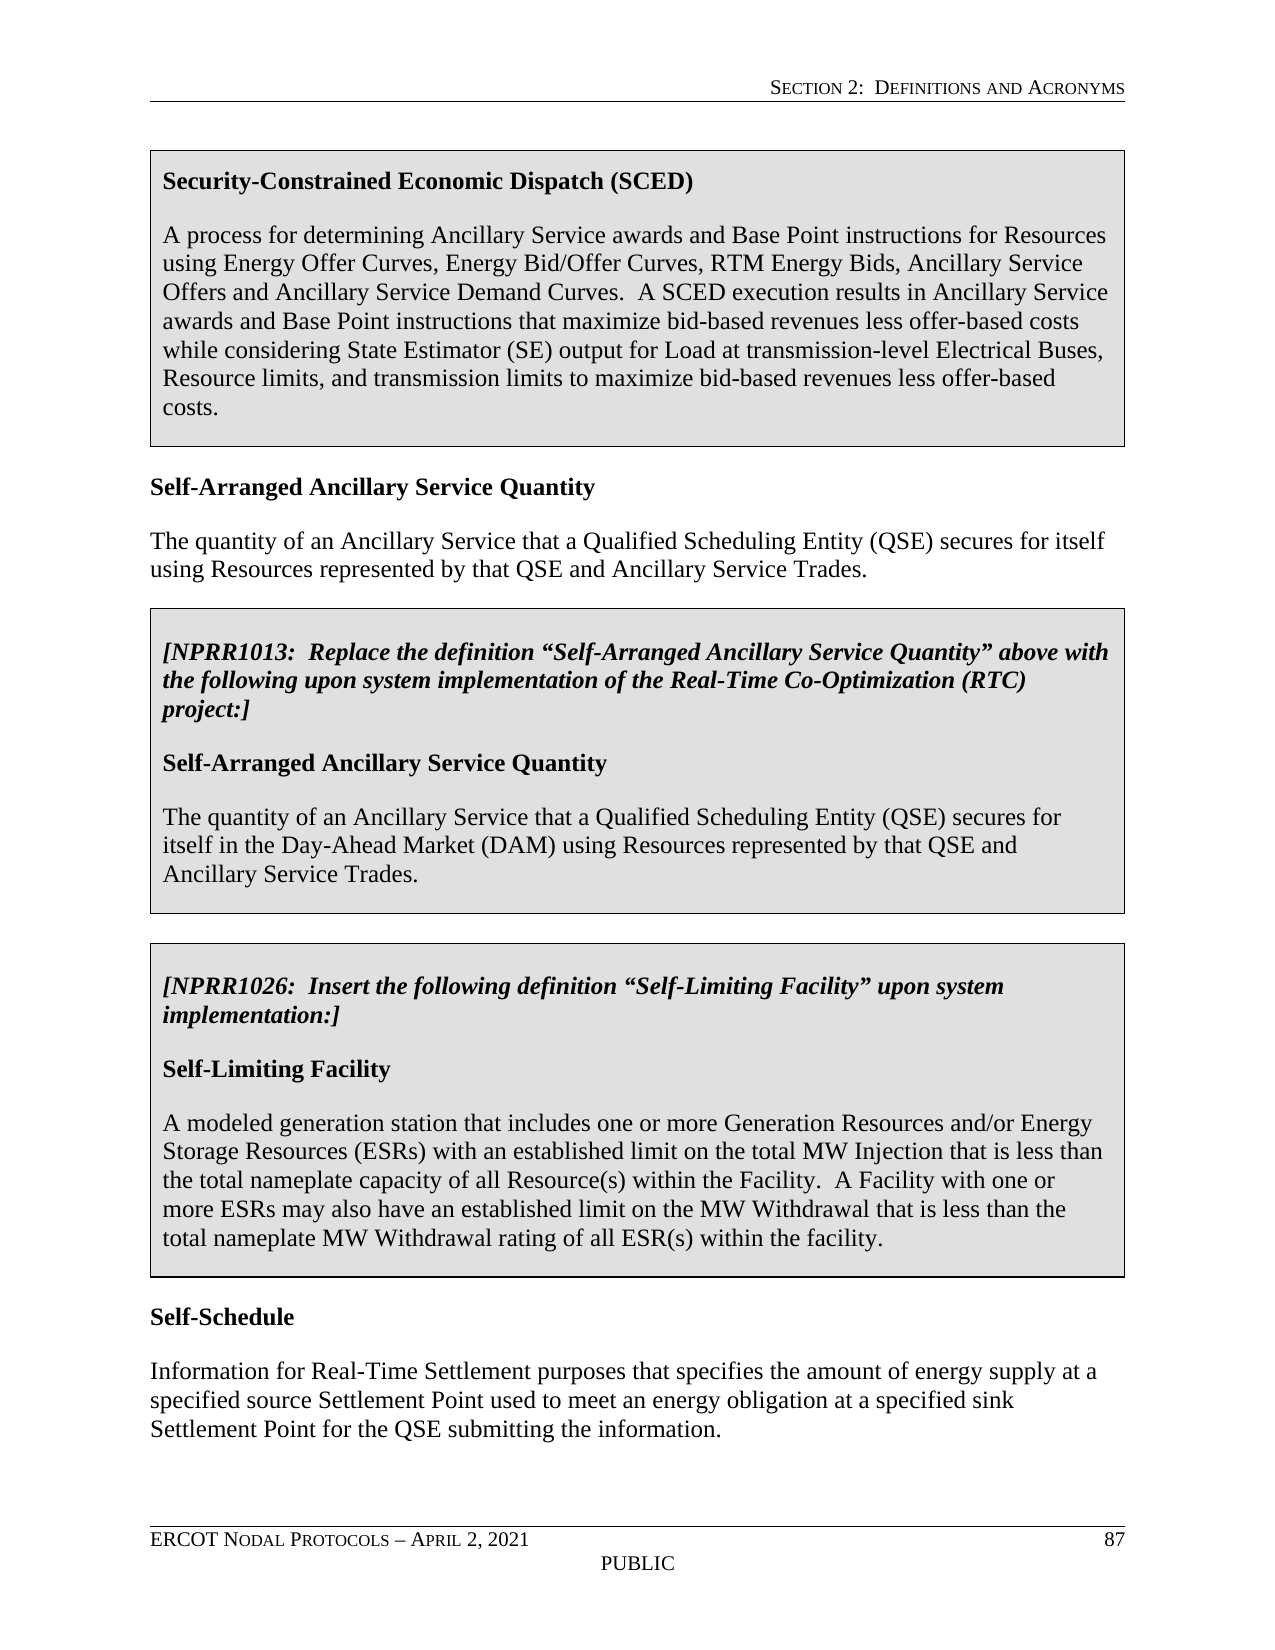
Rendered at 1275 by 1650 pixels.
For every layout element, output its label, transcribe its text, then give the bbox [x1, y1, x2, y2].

table_header [NPRR1013: Replace the definition “Self-Arranged Ancillary Service Quantity” above with the following upon system implementation of the Real-Time Co-Optimization (RTC) project:] Self-Arranged Ancillary Service Quantity The quantity of an Ancillary Service that a Qualified Scheduling Entity (QSE) secures for itself in the Day-Ahead Market (DAM) using Resources represented by that QSE and Ancillary Service Trades. [151, 609, 1124, 913]
text The quantity of an Ancillary Service that a Qualified Scheduling Entity (QSE) secures for itself using Resources represented by that QSE and Ancillary Service Trades. [150, 526, 1125, 583]
text Self-Arranged Ancillary Service Quantity [150, 472, 1125, 501]
text Self-Schedule [150, 1302, 1125, 1331]
text Information for Real-Time Settlement purposes that specifies the amount of energy supply at a specified source Settlement Point used to meet an energy obligation at a specified sink Settlement Point for the QSE submitting the information. [150, 1356, 1125, 1442]
table_header [NPRR1026: Insert the following definition “Self-Limiting Facility” upon system implementation:] Self-Limiting Facility A modeled generation station that includes one or more Generation Resources and/or Energy Storage Resources (ESRs) with an established limit on the total MW Injection that is less than the total nameplate capacity of all Resource(s) within the Facility. A Facility with one or more ESRs may also have an established limit on the MW Withdrawal that is less than the total nameplate MW Withdrawal rating of all ESR(s) within the facility. [151, 944, 1124, 1276]
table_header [151, 151, 1124, 446]
